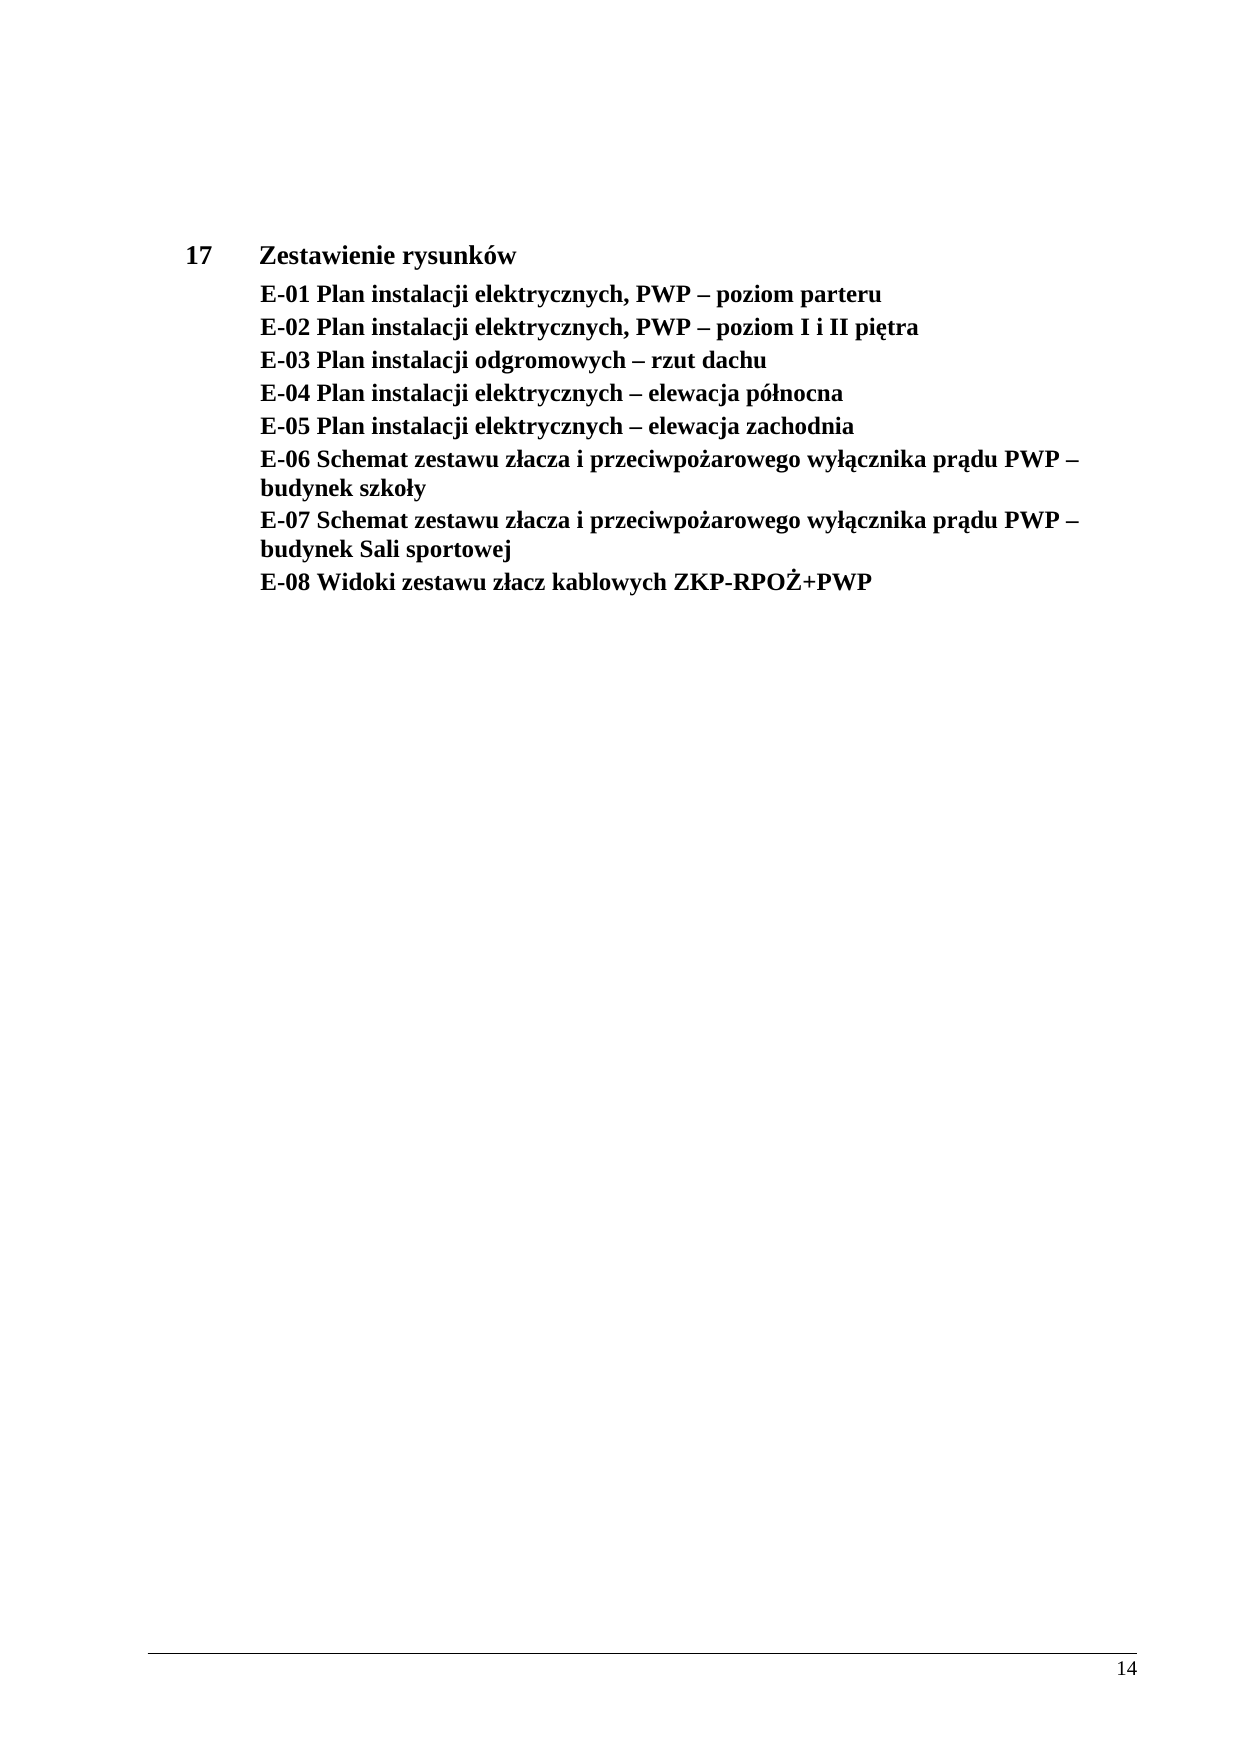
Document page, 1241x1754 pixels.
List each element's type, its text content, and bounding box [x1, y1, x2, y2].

subtitle E-05 Plan instalacji elektrycznych – elewacja zachodnia [260, 411, 1137, 440]
subtitle E-06 Schemat zestawu złacza i przeciwpożarowego wyłącznika prądu PWP – budynek szkoły [260, 444, 1137, 501]
subtitle E-01 Plan instalacji elektrycznych, PWP – poziom parteru [260, 279, 1137, 308]
subtitle Zestawienie rysunków [185, 239, 1137, 271]
subtitle E-04 Plan instalacji elektrycznych – elewacja północna [260, 378, 1137, 407]
subtitle E-02 Plan instalacji elektrycznych, PWP – poziom I i II piętra [260, 312, 1137, 341]
subtitle E-08 Widoki zestawu złacz kablowych ZKP-RPOŻ+PWP [260, 567, 1137, 596]
subtitle E-03 Plan instalacji odgromowych – rzut dachu [260, 345, 1137, 374]
subtitle E-07 Schemat zestawu złacza i przeciwpożarowego wyłącznika prądu PWP – budynek Sali sportowej [260, 506, 1137, 563]
